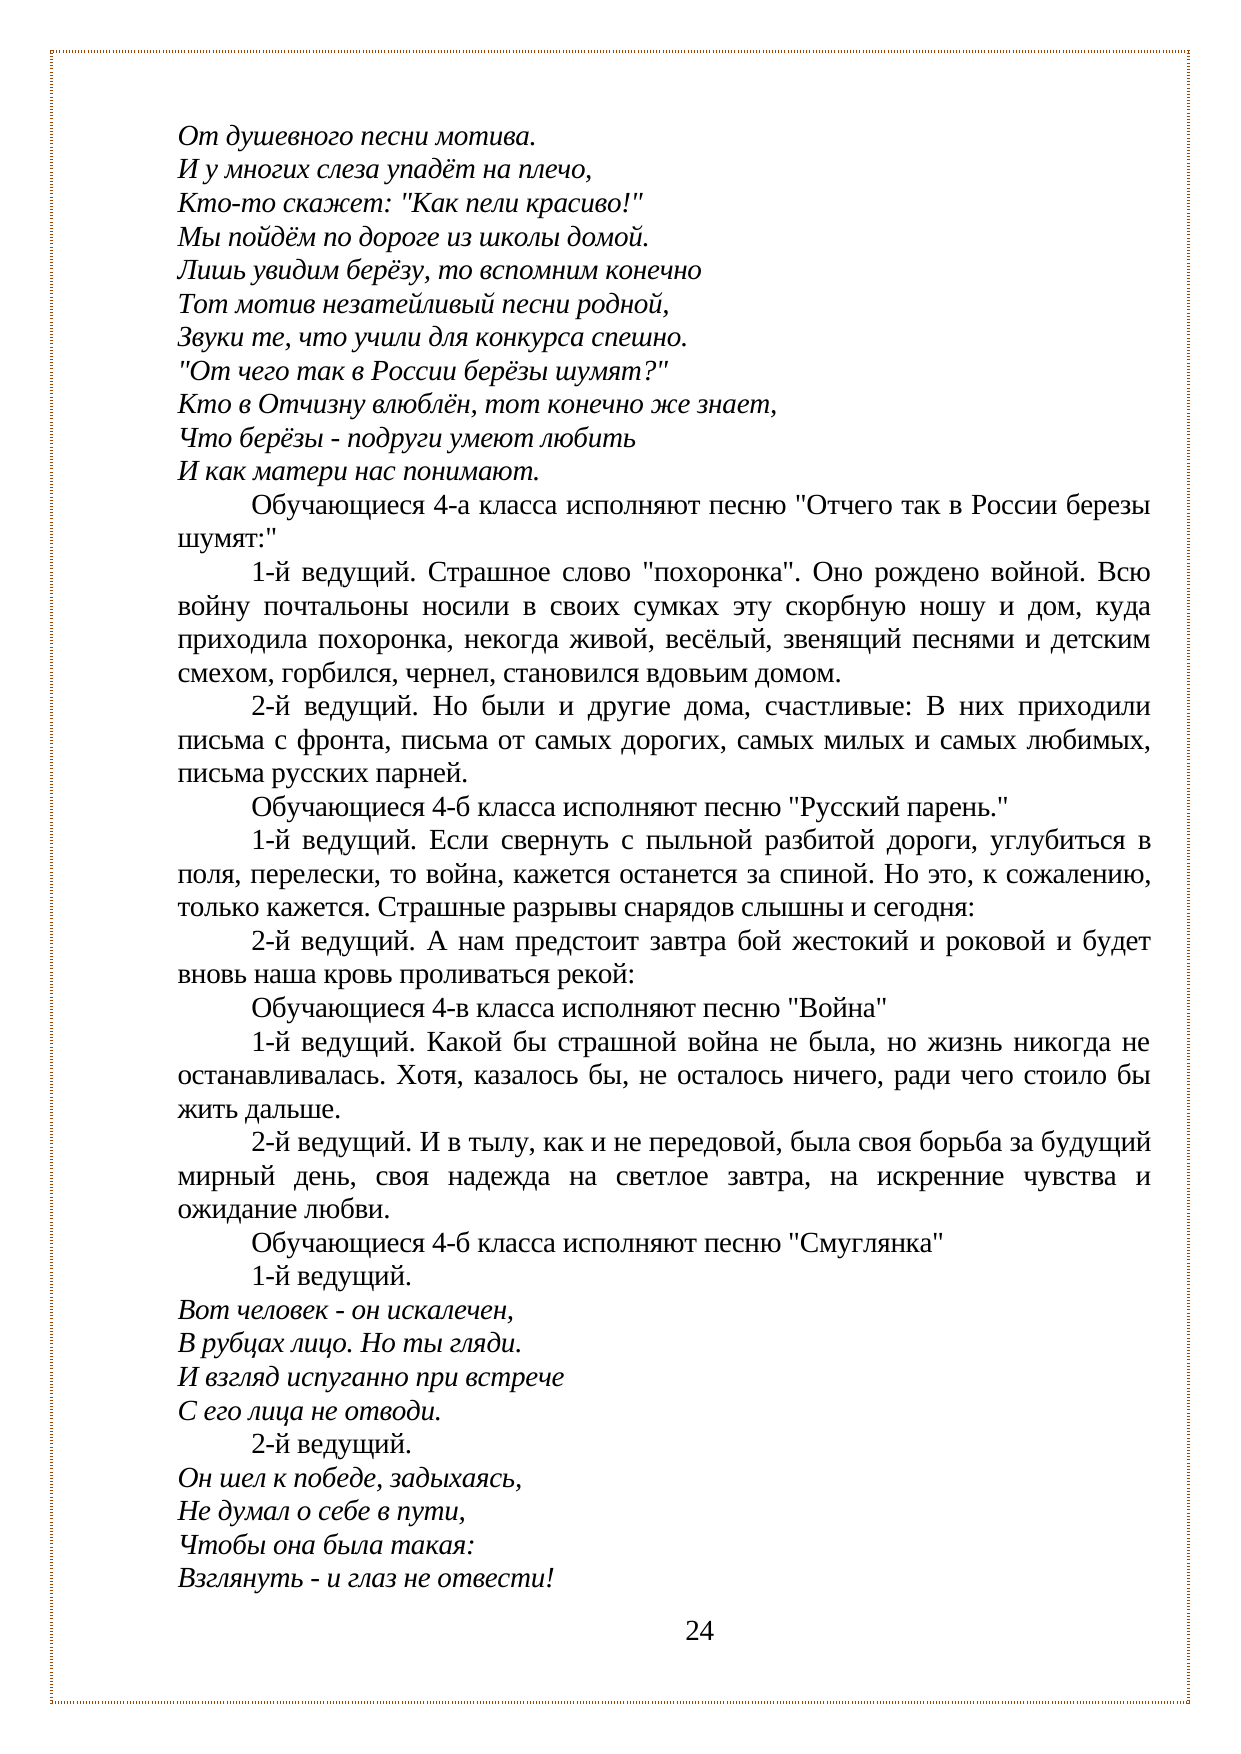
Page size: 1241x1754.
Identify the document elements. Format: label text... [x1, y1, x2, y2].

text 1-й ведущий. [177, 1258, 1152, 1292]
text Обучающиеся 4-б класса исполняют песню "Русский парень." [177, 789, 1152, 822]
text Обучающиеся 4-в класса исполняют песню "Война" [177, 990, 1152, 1024]
text Вот человек - он искалечен, В рубцах лицо. Но ты гляди. И взгляд испуганно при встрече С его лица не отводи. [177, 1292, 1152, 1426]
text Он шел к победе, задыхаясь, Не думал о себе в пути, Чтобы она была такая: Взглянуть - и глаз не отвести! [177, 1460, 1152, 1594]
text 1-й ведущий. Какой бы страшной война не была, но жизнь никогда не останавливалась. Хотя, казалось бы, не осталось ничего, ради чего стоило бы жить дальше. [177, 1024, 1152, 1124]
text 2-й ведущий. Но были и другие дома, счастливые: В них приходили письма с фронта, письма от самых дорогих, самых милых и самых любимых, письма русских парней. [177, 688, 1152, 789]
text 2-й ведущий. И в тылу, как и не передовой, была своя борьба за будущий мирный день, своя надежда на светлое завтра, на искренние чувства и ожидание любви. [177, 1124, 1152, 1225]
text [177, 118, 1152, 487]
text 1-й ведущий. Если свернуть с пыльной разбитой дороги, углубиться в поля, перелески, то война, кажется останется за спиной. Но это, к сожалению, только кажется. Страшные разрывы снарядов слышны и сегодня: [177, 822, 1152, 923]
text 2-й ведущий. [177, 1426, 1152, 1460]
text 2-й ведущий. А нам предстоит завтра бой жестокий и роковой и будет вновь наша кровь проливаться рекой: [177, 923, 1152, 990]
text Обучающиеся 4-а класса исполняют песню "Отчего так в России березы шумят:" [177, 487, 1152, 554]
text Обучающиеся 4-б класса исполняют песню "Смуглянка" [177, 1225, 1152, 1258]
text 1-й ведущий. Страшное слово "похоронка". Оно рождено войной. Всю войну почтальоны носили в своих сумках эту скорбную ношу и дом, куда приходила похоронка, некогда живой, весёлый, звенящий песнями и детским смехом, горбился, чернел, становился вдовьим домом. [177, 554, 1152, 688]
